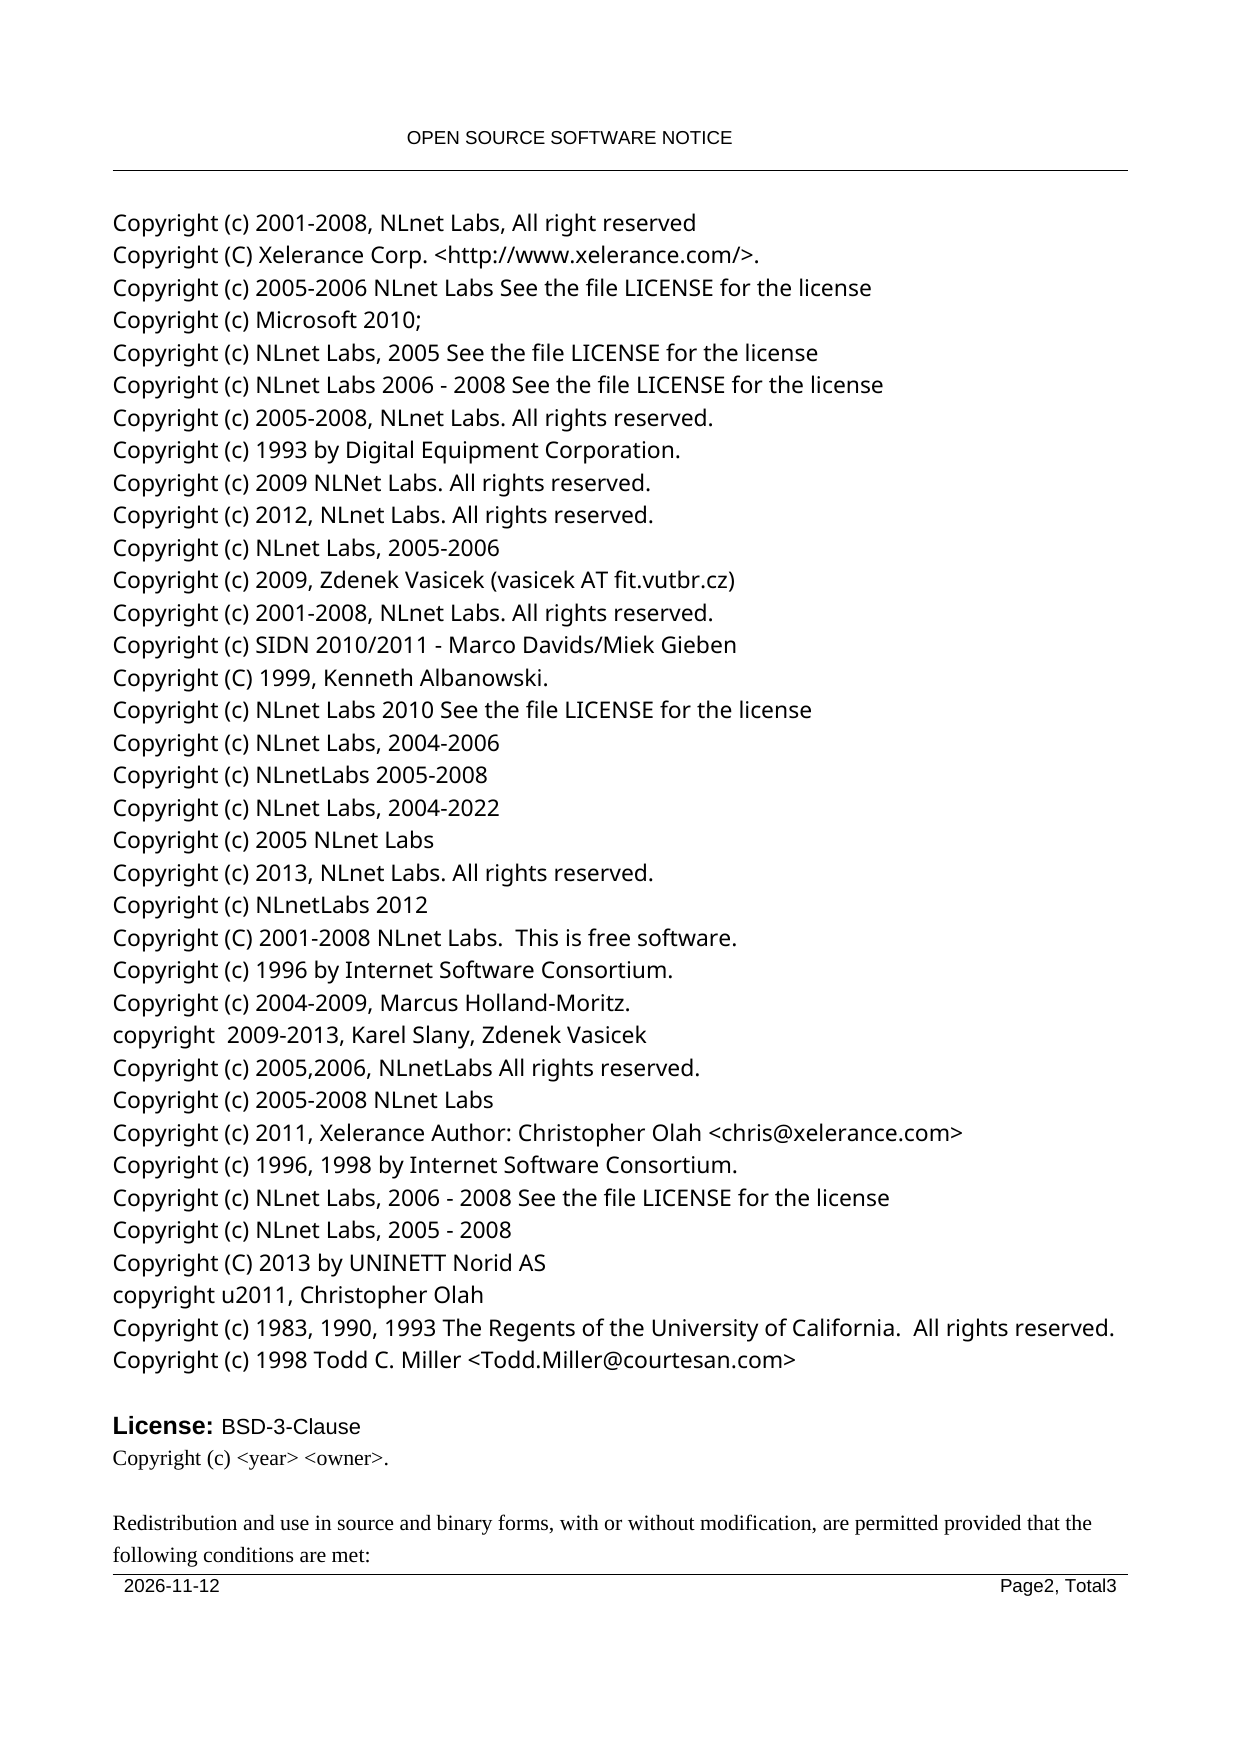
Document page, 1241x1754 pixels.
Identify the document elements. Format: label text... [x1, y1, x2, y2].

text License: BSD-3-Clause [112, 1409, 1128, 1441]
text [112, 206, 1128, 1409]
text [112, 1441, 1128, 1571]
